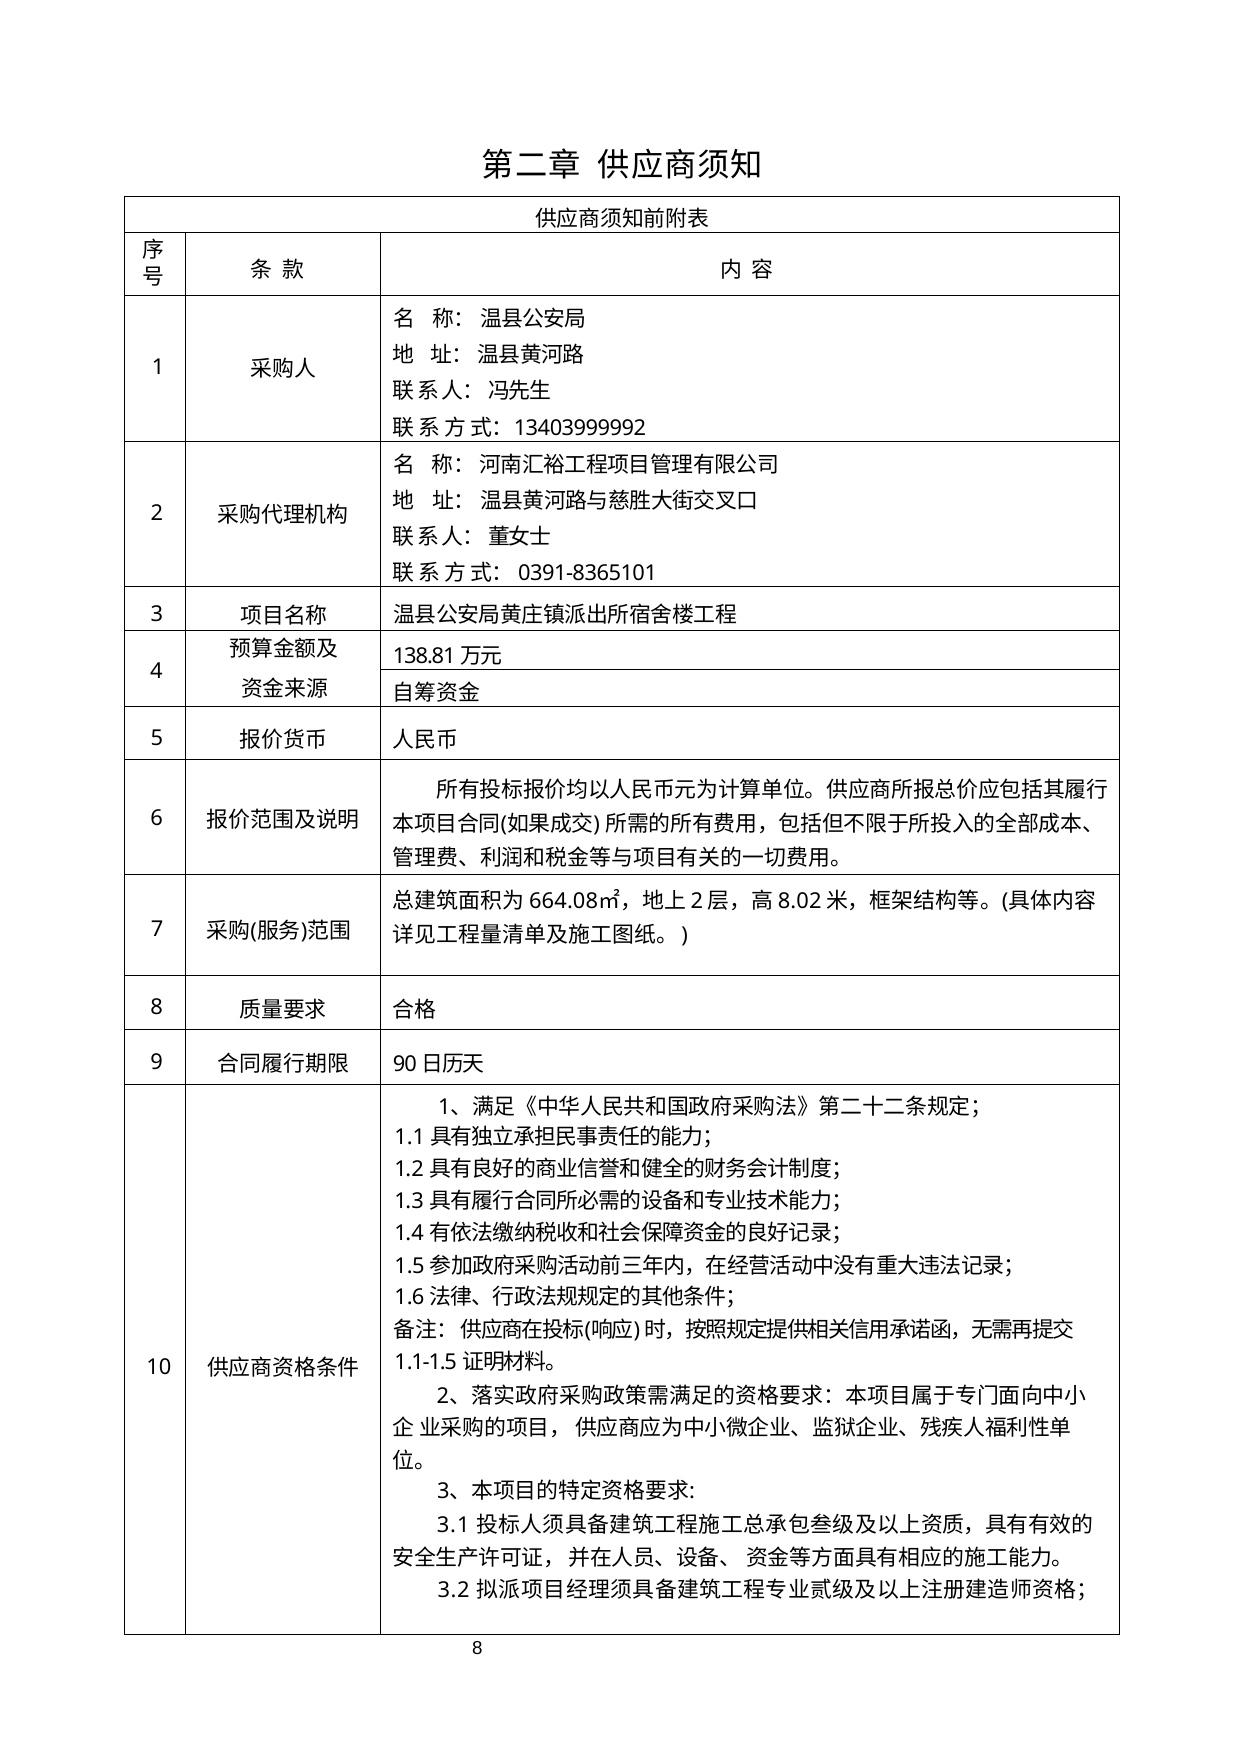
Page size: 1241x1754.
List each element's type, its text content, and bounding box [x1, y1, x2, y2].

table_cell 采购(服务)范围 [186, 875, 380, 974]
table_cell 序 号 [125, 233, 185, 295]
table_cell 10 [125, 1085, 185, 1634]
table_cell 138.81万元 [381, 631, 1119, 669]
table_cell 名 称： 河南汇裕工程项目管理有限公司 地 址： 温县黄河路与慈胜大街交叉口 联 系 人： 董女士 联 系 方 式： 0391-8365101 [381, 442, 1119, 586]
table_cell 条 款 [186, 233, 380, 295]
table_cell 报价范围及说明 [186, 760, 380, 874]
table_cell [381, 1085, 1119, 1634]
table_cell 质量要求 [186, 976, 380, 1029]
table_cell 预算金额及 资金来源 [186, 631, 380, 706]
table_cell 采购人 [186, 296, 380, 441]
table_cell 温县公安局黄庄镇派出所宿舍楼工程 [381, 587, 1119, 630]
table_cell 90日历天 [381, 1030, 1119, 1084]
table_cell 合格 [381, 976, 1119, 1029]
table_cell 8 [125, 976, 185, 1029]
table_cell 所有投标报价均以人民币元为计算单位。供应商所报总价应包括其履行 本项目合同(如果成交) 所需的所有费用，包括但不限于所投入的全部成本、 管理费、利润和税金等与项目有关的一切费用。 [381, 760, 1119, 874]
table_cell 名 称： 温县公安局 地 址： 温县黄河路 联 系 人： 冯先生 联 系 方 式：13403999992 [381, 296, 1119, 441]
table_cell 总建筑面积为664.08㎡，地上2层，高8.02米，框架结构等。(具体内容详见工程量清单及施工图纸。 ) [381, 875, 1119, 974]
table_cell 合同履行期限 [186, 1030, 380, 1084]
table_cell 7 [125, 875, 185, 974]
table_cell 报价货币 [186, 707, 380, 759]
table_cell 供应商资格条件 [186, 1085, 380, 1634]
table_cell 项目名称 [186, 587, 380, 630]
table_header 供应商须知前附表 [125, 197, 1119, 232]
table_cell 5 [125, 707, 185, 759]
table_cell 3 [125, 587, 185, 630]
table_cell 人民币 [381, 707, 1119, 759]
table_cell 内 容 [381, 233, 1119, 295]
text 第二章 供应商须知 [124, 142, 1119, 186]
table_cell 采购代理机构 [186, 442, 380, 586]
table_cell 4 [125, 631, 185, 706]
table_cell 1 [125, 296, 185, 441]
table_cell 2 [125, 442, 185, 586]
table_cell 9 [125, 1030, 185, 1084]
table_cell 自筹资金 [381, 670, 1119, 706]
table_cell 6 [125, 760, 185, 874]
